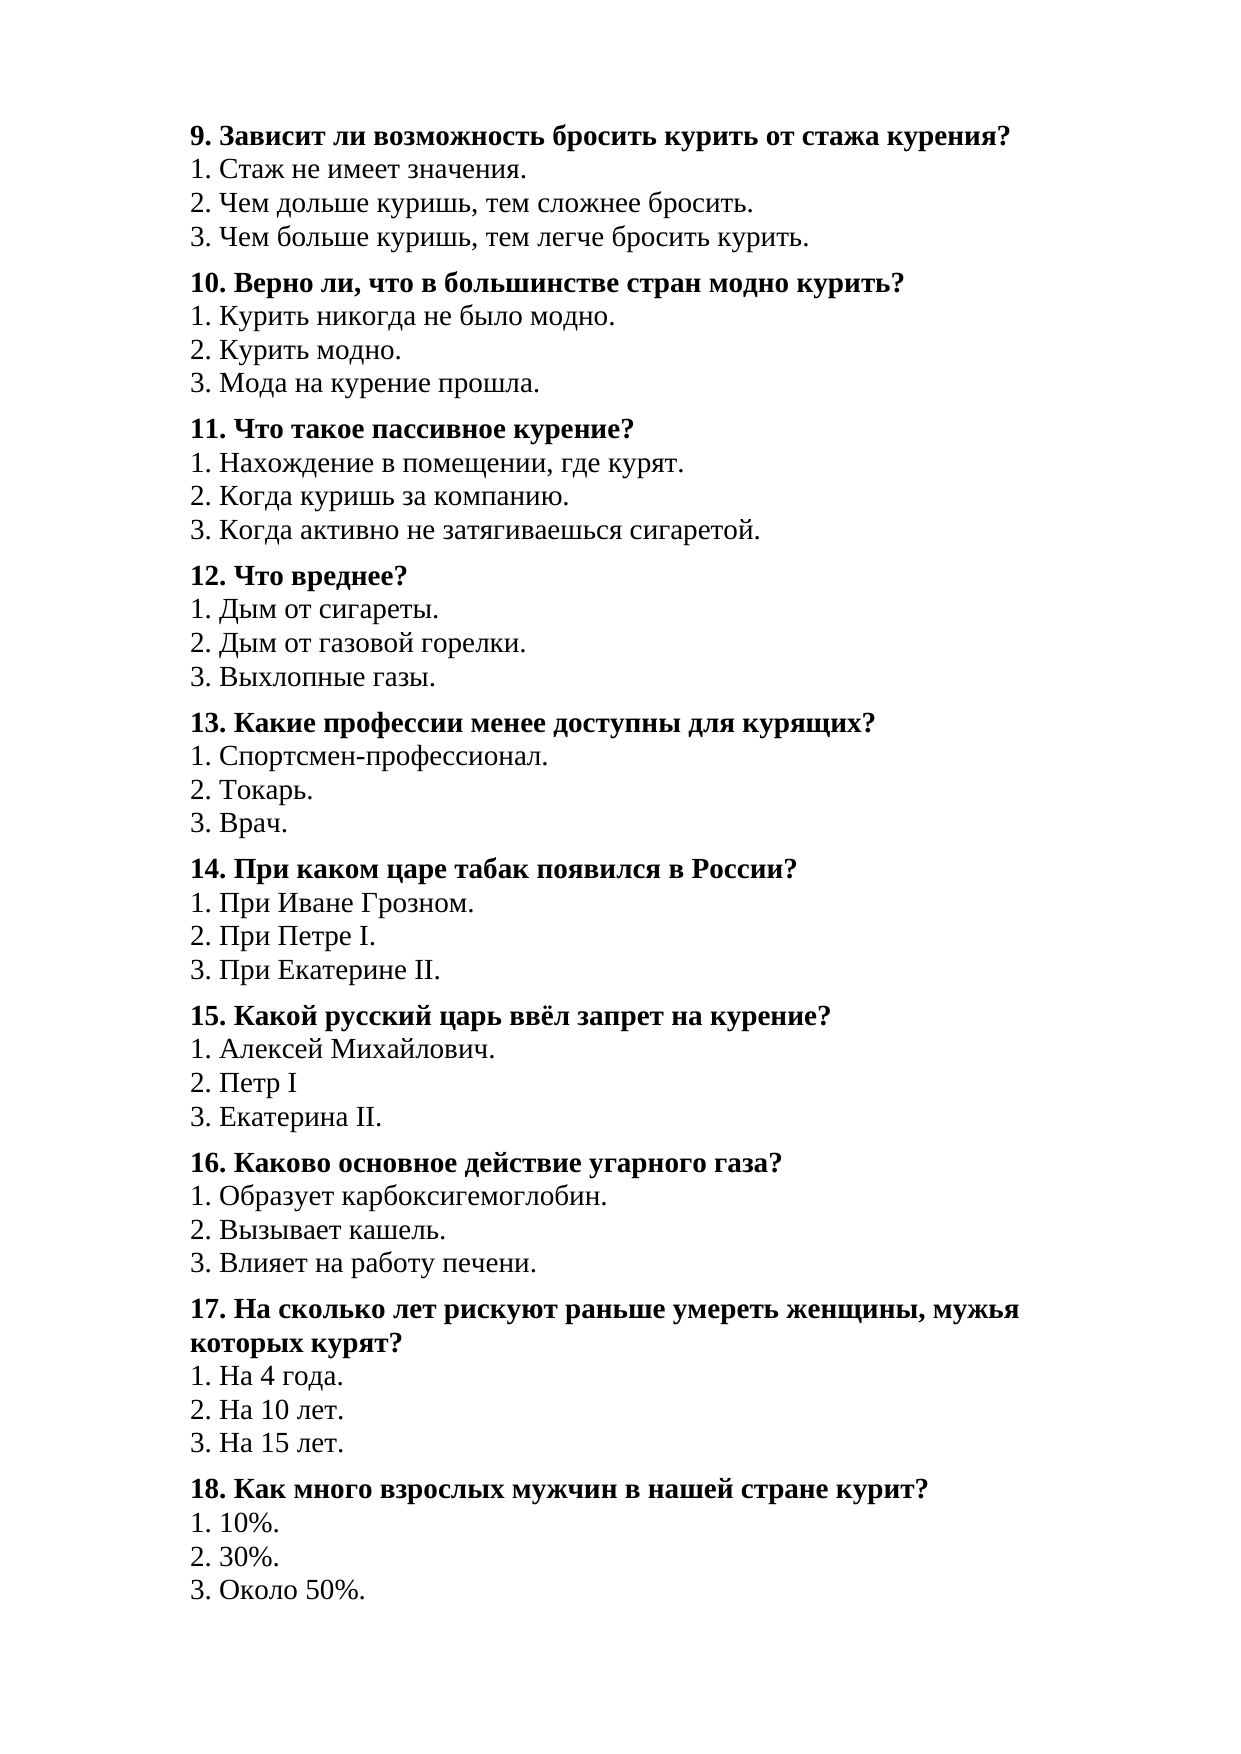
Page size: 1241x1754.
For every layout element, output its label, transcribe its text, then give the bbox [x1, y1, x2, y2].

text 13. Какие профессии менее доступны для курящих? 1. Спортсмен-профессионал. 2. Токарь. 3. Врач. [190, 705, 1105, 839]
text 12. Что вреднее? 1. Дым от сигареты. 2. Дым от газовой горелки. 3. Выхлопные газы. [190, 558, 1105, 692]
text 11. Что такое пассивное курение? 1. Нахождение в помещении, где курят. 2. Когда куришь за компанию. 3. Когда активно не затягиваешься сигаретой. [190, 411, 1105, 546]
text 15. Какой русский царь ввёл запрет на курение? 1. Алексей Михайлович. 2. Петр I 3. Екатерина II. [190, 998, 1105, 1132]
text 10. Верно ли, что в большинстве стран модно курить? 1. Курить никогда не было модно. 2. Курить модно. 3. Мода на курение прошла. [190, 265, 1105, 399]
text 14. При каком царе табак появился в России? 1. При Иване Грозном. 2. При Петре I. 3. При Екатерине II. [190, 851, 1105, 986]
text 17. На сколько лет рискуют раньше умереть женщины, мужья которых курят? 1. На 4 года. 2. На 10 лет. 3. На 15 лет. [190, 1291, 1105, 1459]
text 9. Зависит ли возможность бросить курить от стажа курения? 1. Стаж не имеет значения. 2. Чем дольше куришь, тем сложнее бросить. 3. Чем больше куришь, тем легче бросить курить. [190, 118, 1105, 252]
text 16. Каково основное действие угарного газа? 1. Образует карбоксигемоглобин. 2. Вызывает кашель. 3. Влияет на работу печени. [190, 1145, 1105, 1279]
text 18. Как много взрослых мужчин в нашей стране курит? 1. 10%. 2. 30%. 3. Около 50%. [190, 1472, 1105, 1606]
